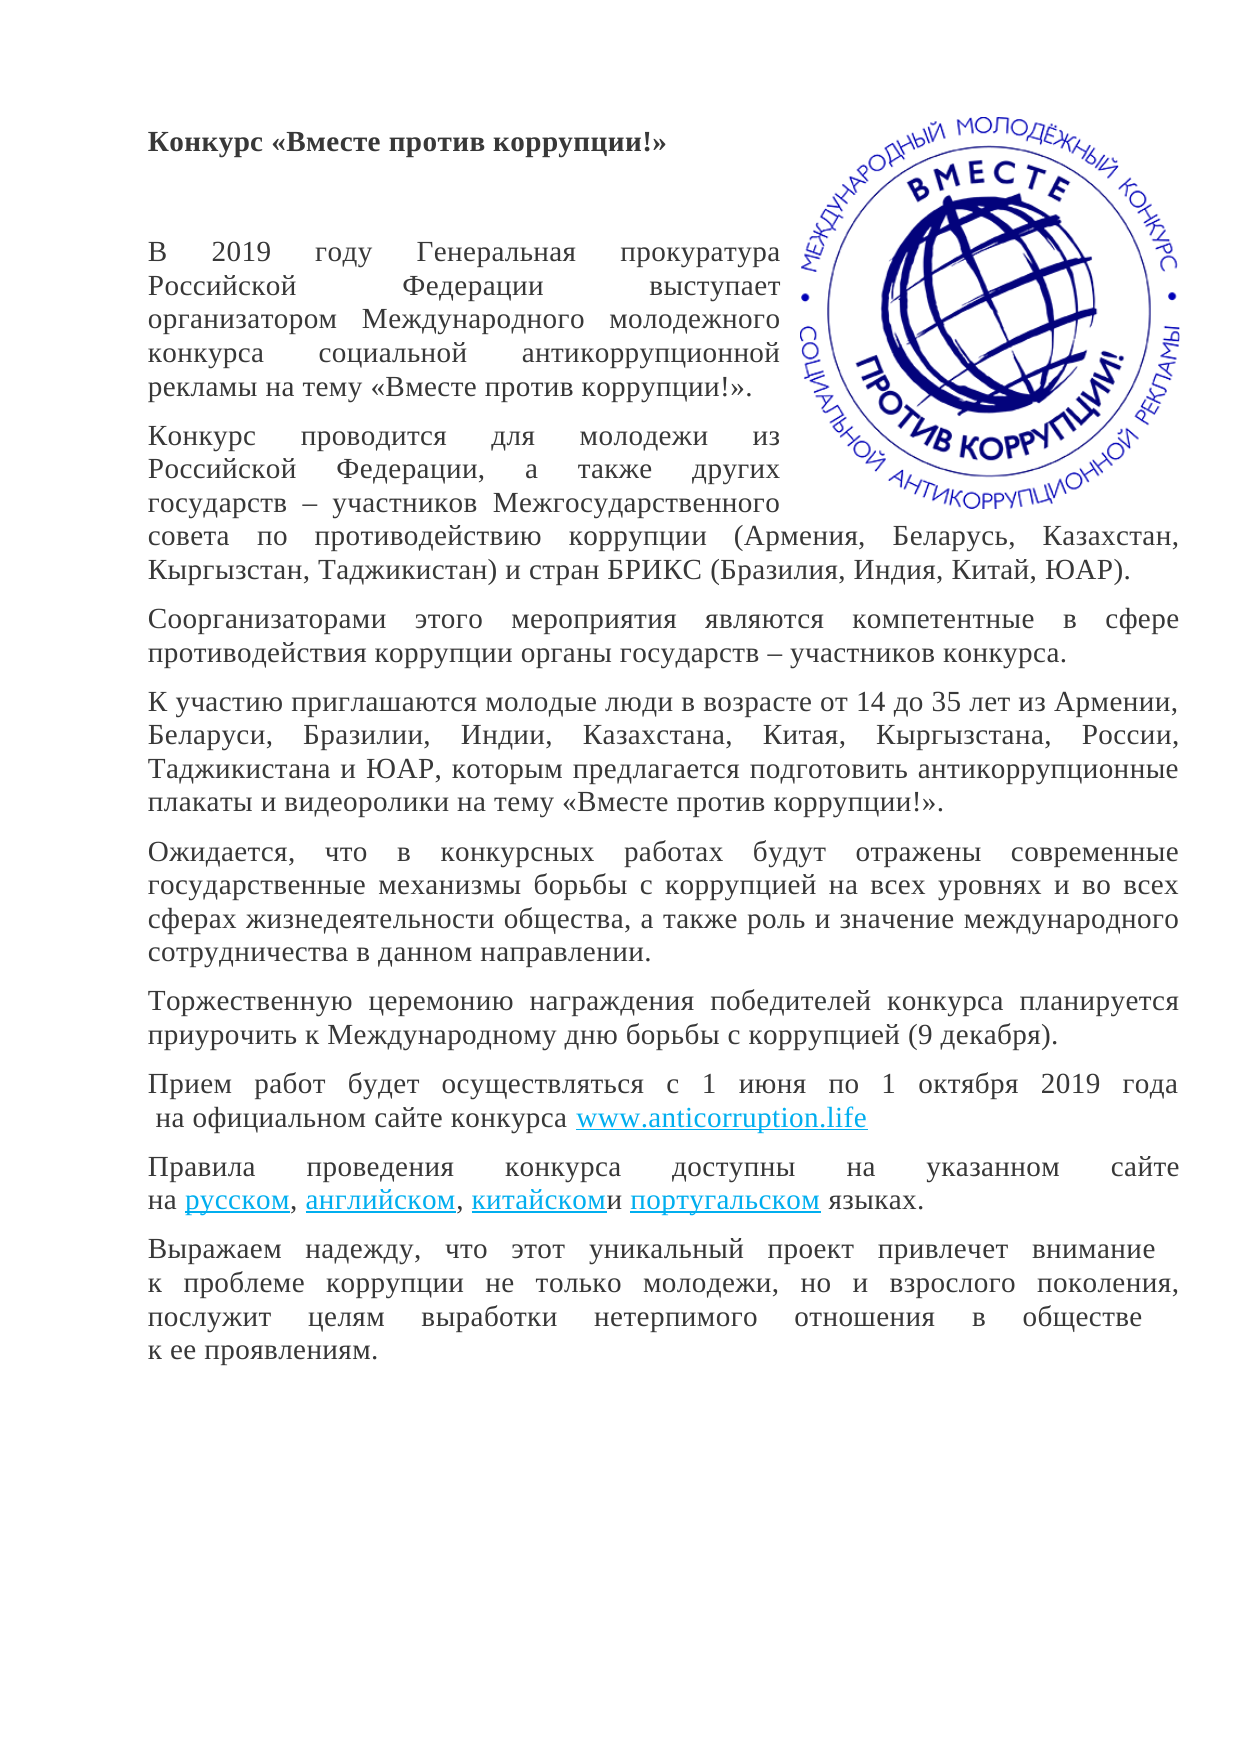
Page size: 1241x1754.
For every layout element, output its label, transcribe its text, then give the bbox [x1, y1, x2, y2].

subtitle Конкурс «Вместе против коррупции!» [148, 118, 800, 157]
text Правила проведения конкурса доступны на указанном сайте на русском, английском, китайскоми португальском языках. [148, 1149, 1181, 1216]
text Конкурс проводится для молодежи из Российской Федерации, а также других государств – участников Межгосударственного совета по противодействию коррупции (Армения, Беларусь, Казахстан, Кыргызстан, Таджикистан) и стран БРИКС (Бразилия, Индия, Китай, ЮАР). [148, 418, 1181, 586]
text В 2019 году Генеральная прокуратура Российской Федерации выступает организатором Международного молодежного конкурса социальной антикоррупционной рекламы на тему «Вместе против коррупции!». [148, 234, 800, 402]
picture [800, 117, 1180, 509]
text Соорганизаторами этого мероприятия являются компетентные в сфере противодействия коррупции органы государств – участников конкурса. [148, 601, 1181, 668]
text Выражаем надежду, что этот уникальный проект привлечет внимание к проблеме коррупции не только молодежи, но и взрослого поколения, послужит целям выработки нетерпимого отношения в обществе к ее проявлениям. [148, 1232, 1181, 1366]
text Ожидается, что в конкурсных работах будут отражены современные государственные механизмы борьбы с коррупцией на всех уровнях и во всех сферах жизнедеятельности общества, а также роль и значение международного сотрудничества в данном направлении. [148, 834, 1181, 968]
text Прием работ будет осуществляться с 1 июня по 1 октября 2019 года на официальном сайте конкурса www.anticorruption.life [148, 1066, 1181, 1133]
text К участию приглашаются молодые люди в возрасте от 14 до 35 лет из Армении, Беларуси, Бразилии, Индии, Казахстана, Китая, Кыргызстана, России, Таджикистана и ЮАР, которым предлагается подготовить антикоррупционные плакаты и видеоролики на тему «Вместе против коррупции!». [148, 684, 1181, 818]
text Торжественную церемонию награждения победителей конкурса планируется приурочить к Международному дню борьбы с коррупцией (9 декабря). [148, 983, 1181, 1051]
